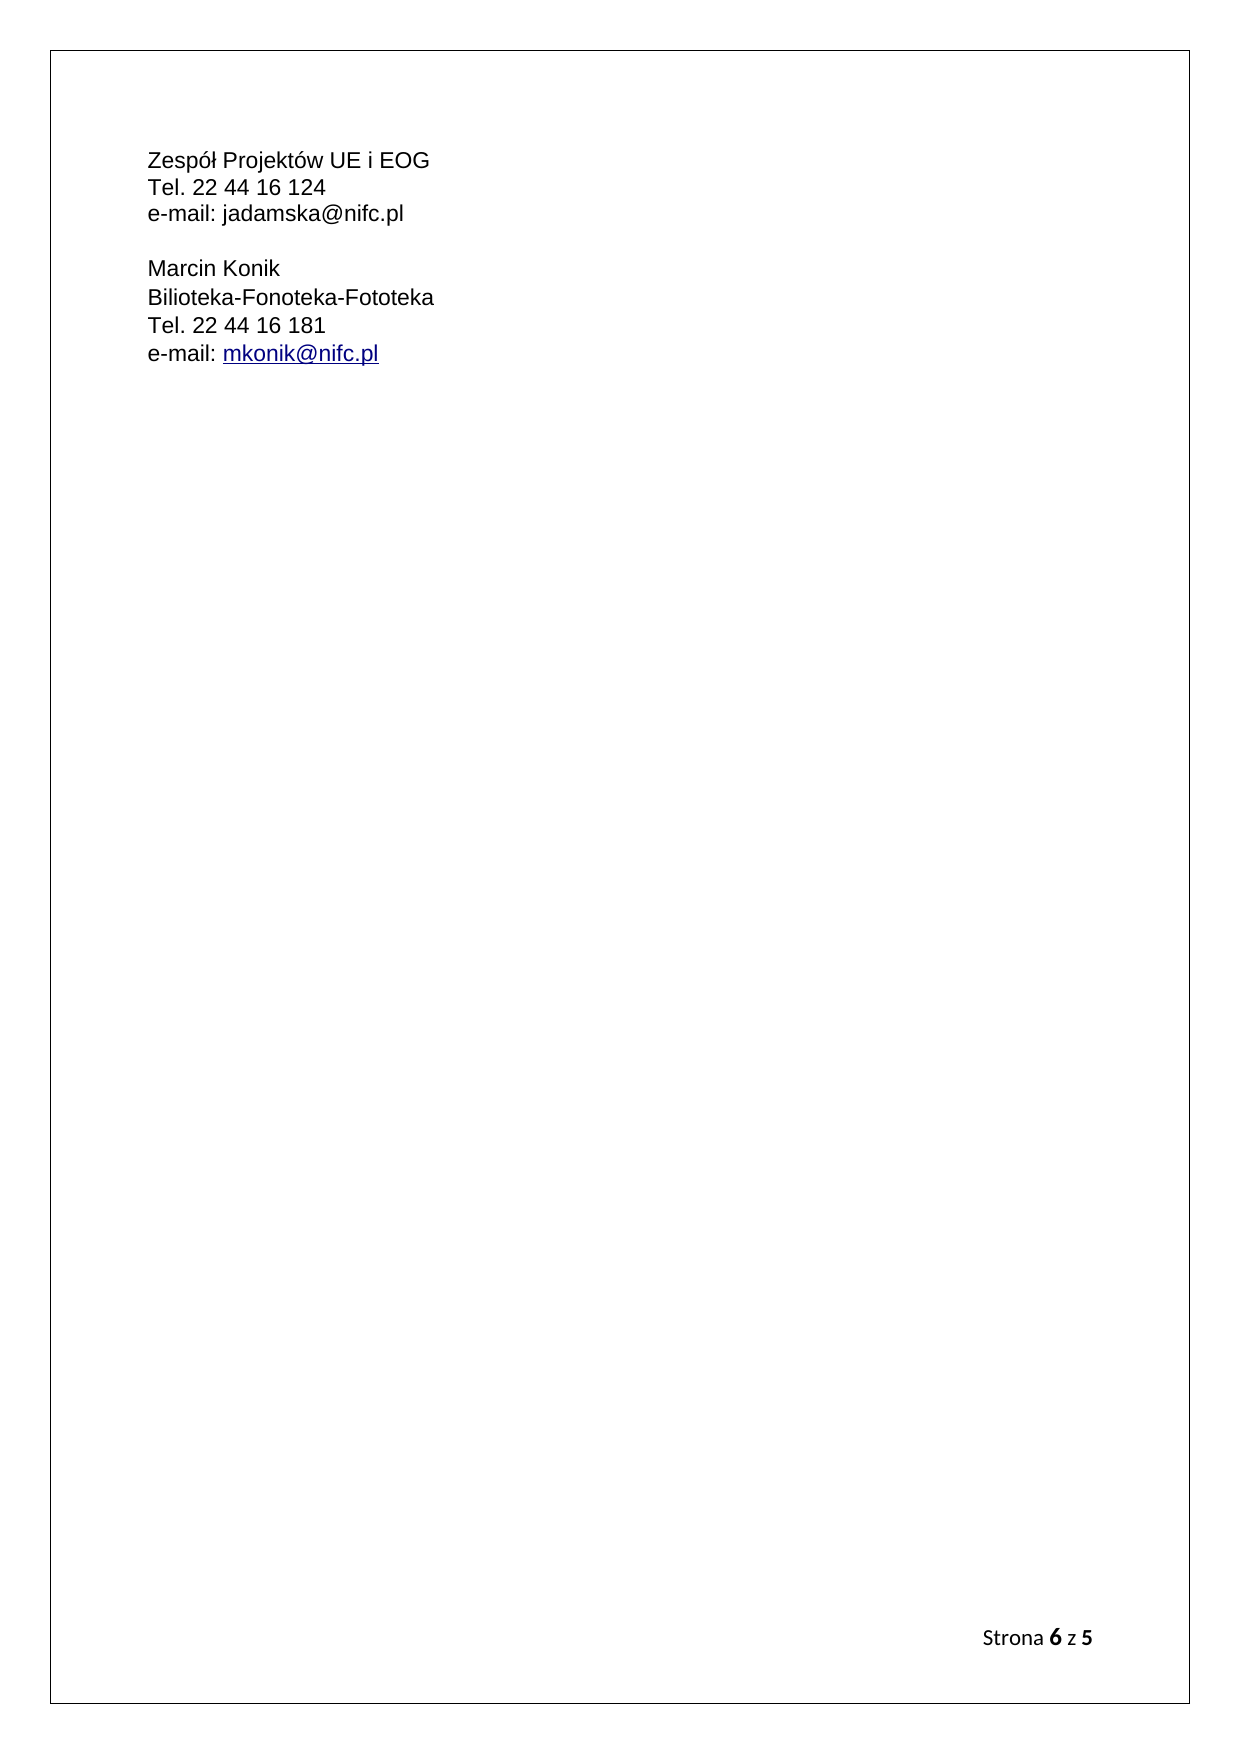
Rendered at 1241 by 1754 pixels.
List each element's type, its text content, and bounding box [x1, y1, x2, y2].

text Marcin Konik [147, 255, 1093, 281]
text Zespół Projektów UE i EOG [147, 147, 1093, 174]
text Tel. 22 44 16 124 [147, 174, 1093, 200]
text e-mail: jadamska@nifc.pl [147, 200, 1093, 227]
text Tel. 22 44 16 181 [147, 312, 1093, 338]
text e-mail: mkonik@nifc.pl [147, 340, 1093, 367]
text Bilioteka-Fonoteka-Fototeka [147, 283, 1093, 310]
